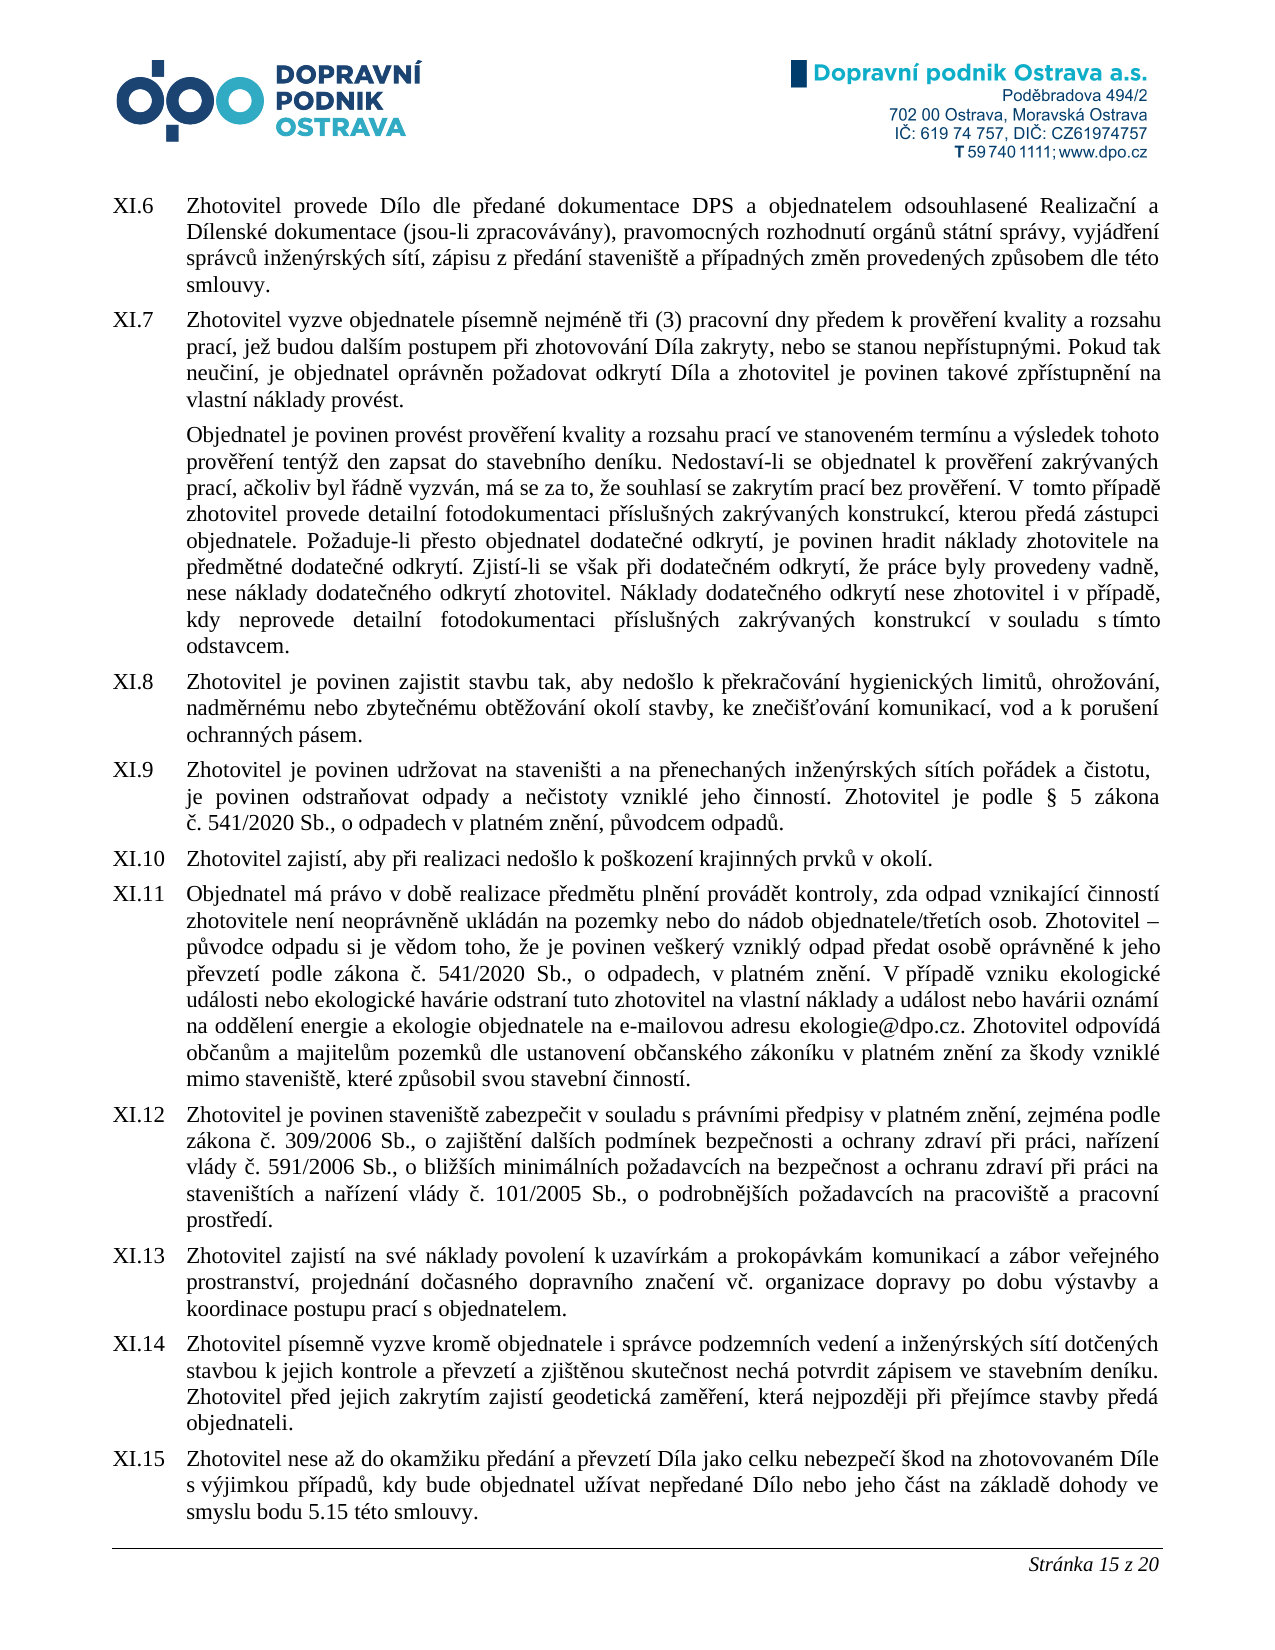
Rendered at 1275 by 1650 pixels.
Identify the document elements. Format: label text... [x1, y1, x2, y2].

list Zhotovitel provede Dílo dle předané dokumentace DPS a objednatelem odsouhlasené Realizační a Dílenské dokumentace (jsou-li zpracovávány), pravomocných rozhodnutí orgánů státní správy, vyjádření správců inženýrských sítí, zápisu z předání staveniště a případných změn provedených způsobem dle této smlouvy. [112, 192, 1161, 297]
picture [791, 60, 1147, 161]
list Zhotovitel je povinen staveniště zabezpečit v souladu s právními předpisy v platném znění, zejména podle zákona č. 309/2006 Sb., o zajištění dalších podmínek bezpečnosti a ochrany zdraví při práci, nařízení vlády č. 591/2006 Sb., o bližších minimálních požadavcích na bezpečnost a ochranu zdraví při práci na staveništích a nařízení vlády č. 101/2005 Sb., o podrobnějších požadavcích na pracoviště a pracovní prostředí. [112, 1101, 1161, 1232]
list Zhotovitel zajistí, aby při realizaci nedošlo k poškození krajinných prvků v okolí. [112, 845, 1161, 871]
list Zhotovitel je povinen zajistit stavbu tak, aby nedošlo k překračování hygienických limitů, ohrožování, nadměrnému nebo zbytečnému obtěžování okolí stavby, ke znečišťování komunikací, vod a k porušení ochranných pásem. [112, 668, 1161, 747]
picture [116, 60, 423, 142]
list Zhotovitel písemně vyzve kromě objednatele i správce podzemních vedení a inženýrských sítí dotčených stavbou k jejich kontrole a převzetí a zjištěnou skutečnost nechá potvrdit zápisem ve stavebním deníku. Zhotovitel před jejich zakrytím zajistí geodetická zaměření, která nejpozději při přejímce stavby předá objednateli. [112, 1330, 1161, 1436]
list Zhotovitel je povinen udržovat na staveništi a na přenechaných inženýrských sítích pořádek a čistotu, je povinen odstraňovat odpady a nečistoty vzniklé jeho činností. Zhotovitel je podle § 5 zákona č. 541/2020 Sb., o odpadech v platném znění, původcem odpadů. [112, 756, 1161, 835]
list Zhotovitel vyzve objednatele písemně nejméně tři (3) pracovní dny předem k prověření kvality a rozsahu prací, jež budou dalším postupem při zhotovování Díla zakryty, nebo se stanou nepřístupnými. Pokud tak neučiní, je objednatel oprávněn požadovat odkrytí Díla a zhotovitel je povinen takové zpřístupnění na vlastní náklady provést. [112, 307, 1163, 412]
list Zhotovitel zajistí na své náklady povolení k uzavírkám a prokopávkám komunikací a zábor veřejného prostranství, projednání dočasného dopravního značení vč. organizace dopravy po dobu výstavby a koordinace postupu prací s objednatelem. [112, 1242, 1161, 1321]
list Zhotovitel nese až do okamžiku předání a převzetí Díla jako celku nebezpečí škod na zhotovovaném Díle s výjimkou případů, kdy bude objednatel užívat nepředané Dílo nebo jeho část na základě dohody ve smyslu bodu 5.15 této smlouvy. [112, 1445, 1161, 1524]
list Objednatel je povinen provést prověření kvality a rozsahu prací ve stanoveném termínu a výsledek tohoto prověření tentýž den zapsat do stavebního deníku. Nedostaví-li se objednatel k prověření zakrývaných prací, ačkoliv byl řádně vyzván, má se za to, že souhlasí se zakrytím prací bez prověření. V tomto případě zhotovitel provede detailní fotodokumentaci příslušných zakrývaných konstrukcí, kterou předá zástupci objednatele. Požaduje-li přesto objednatel dodatečné odkrytí, je povinen hradit náklady zhotovitele na předmětné dodatečné odkrytí. Zjistí-li se však při dodatečném odkrytí, že práce byly provedeny vadně, nese náklady dodatečného odkrytí zhotovitel. Náklady dodatečného odkrytí nese zhotovitel i v případě, kdy neprovede detailní fotodokumentaci příslušných zakrývaných konstrukcí v souladu s tímto odstavcem. [186, 421, 1161, 658]
list Objednatel má právo v době realizace předmětu plnění provádět kontroly, zda odpad vznikající činností zhotovitele není neoprávněně ukládán na pozemky nebo do nádob objednatele/třetích osob. Zhotovitel – původce odpadu si je vědom toho, že je povinen veškerý vzniklý odpad předat osobě oprávněné k jeho převzetí podle zákona č. 541/2020 Sb., o odpadech, v platném znění. V případě vzniku ekologické události nebo ekologické havárie odstraní tuto zhotovitel na vlastní náklady a událost nebo havárii oznámí na oddělení energie a ekologie objednatele na e-mailovou adresu ekologie@dpo.cz. Zhotovitel odpovídá občanům a majitelům pozemků dle ustanovení občanského zákoníku v platném znění za škody vzniklé mimo staveniště, které způsobil svou stavební činností. [112, 881, 1161, 1091]
